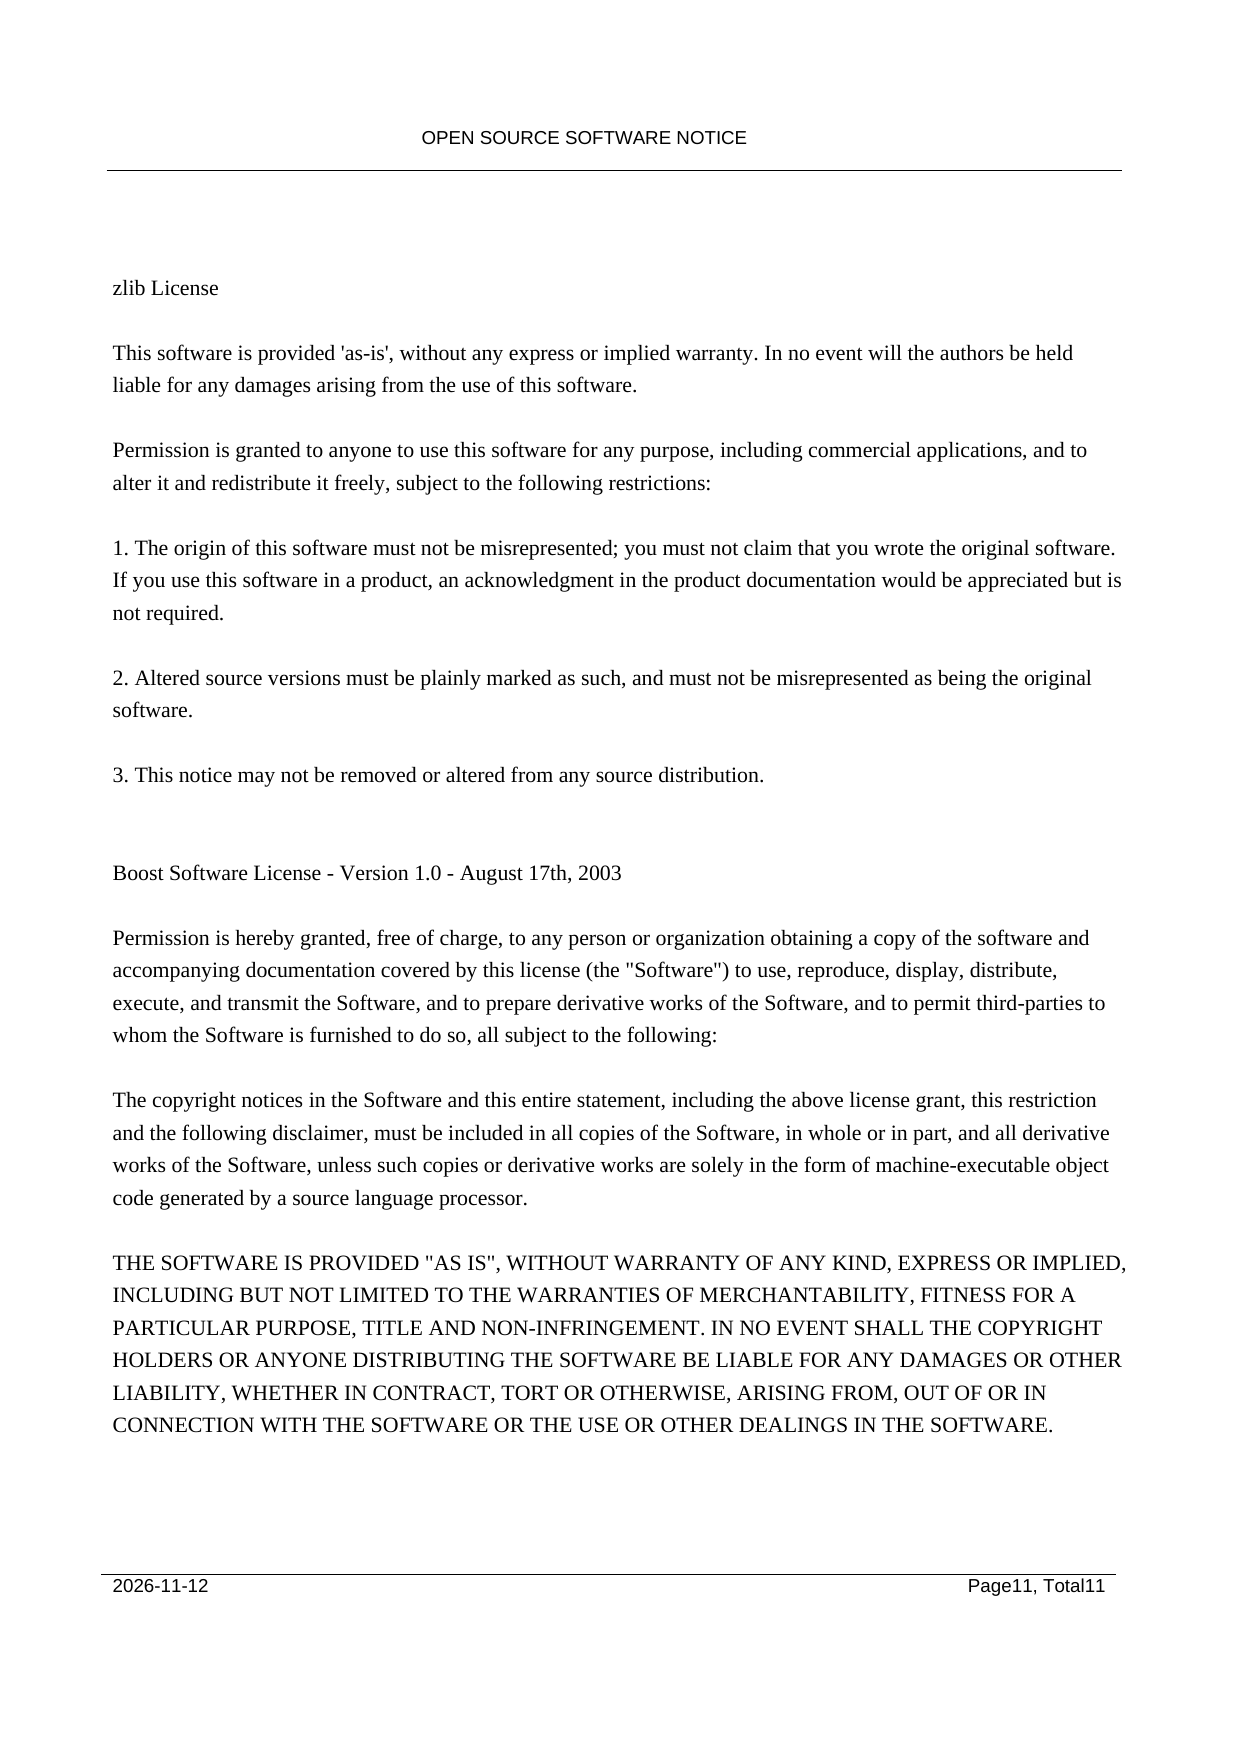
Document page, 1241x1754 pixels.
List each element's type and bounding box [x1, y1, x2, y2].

text [112, 206, 1128, 1441]
